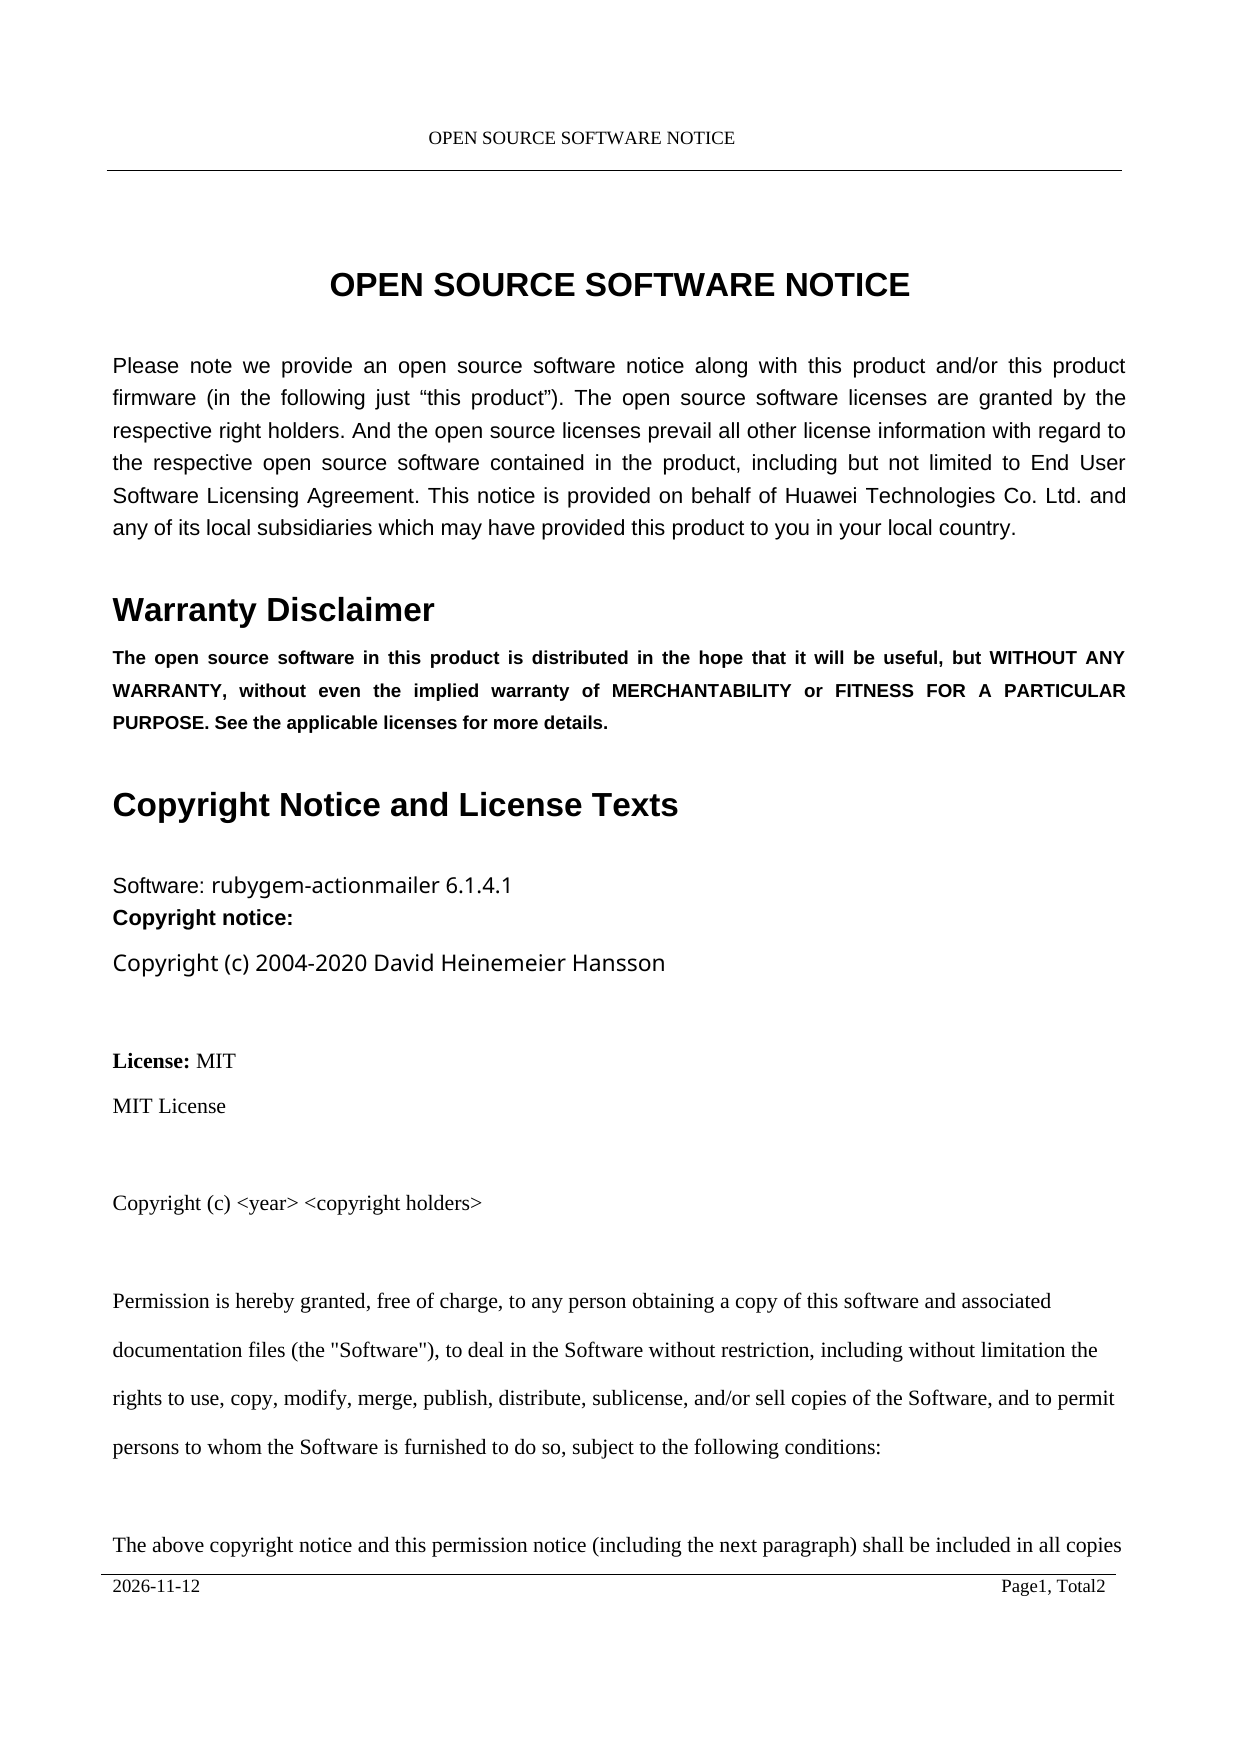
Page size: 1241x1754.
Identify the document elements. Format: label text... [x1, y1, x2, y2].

text Copyright (c) 2004-2020 David Heinemeier Hansson [112, 947, 1128, 1028]
text Copyright notice: [112, 901, 1128, 934]
text Copyright Notice and License Texts [112, 771, 1128, 836]
text Please note we provide an open source software notice along with this product and/or this product firmware (in the following just “this product”). The open source software licenses are granted by the respective right holders. And the open source licenses prevail all other license information with regard to the respective open source software contained in the product, including but not limited to End User Software Licensing Agreement. This notice is provided on behalf of Huawei Technologies Co. Ltd. and any of its local subsidiaries which may have provided this product to you in your local country. [112, 349, 1128, 544]
text Warranty Disclaimer [112, 576, 1128, 641]
text Software: rubygem-actionmailer 6.1.4.1 [112, 869, 1128, 901]
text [112, 1089, 1128, 1560]
text OPEN SOURCE SOFTWARE NOTICE [112, 251, 1128, 316]
text License: MIT [112, 1044, 1128, 1077]
text The open source software in this product is distributed in the hope that it will be useful, but WITHOUT ANY WARRANTY, without even the implied warranty of MERCHANTABILITY or FITNESS FOR A PARTICULAR PURPOSE. See the applicable licenses for more details. [112, 641, 1128, 739]
